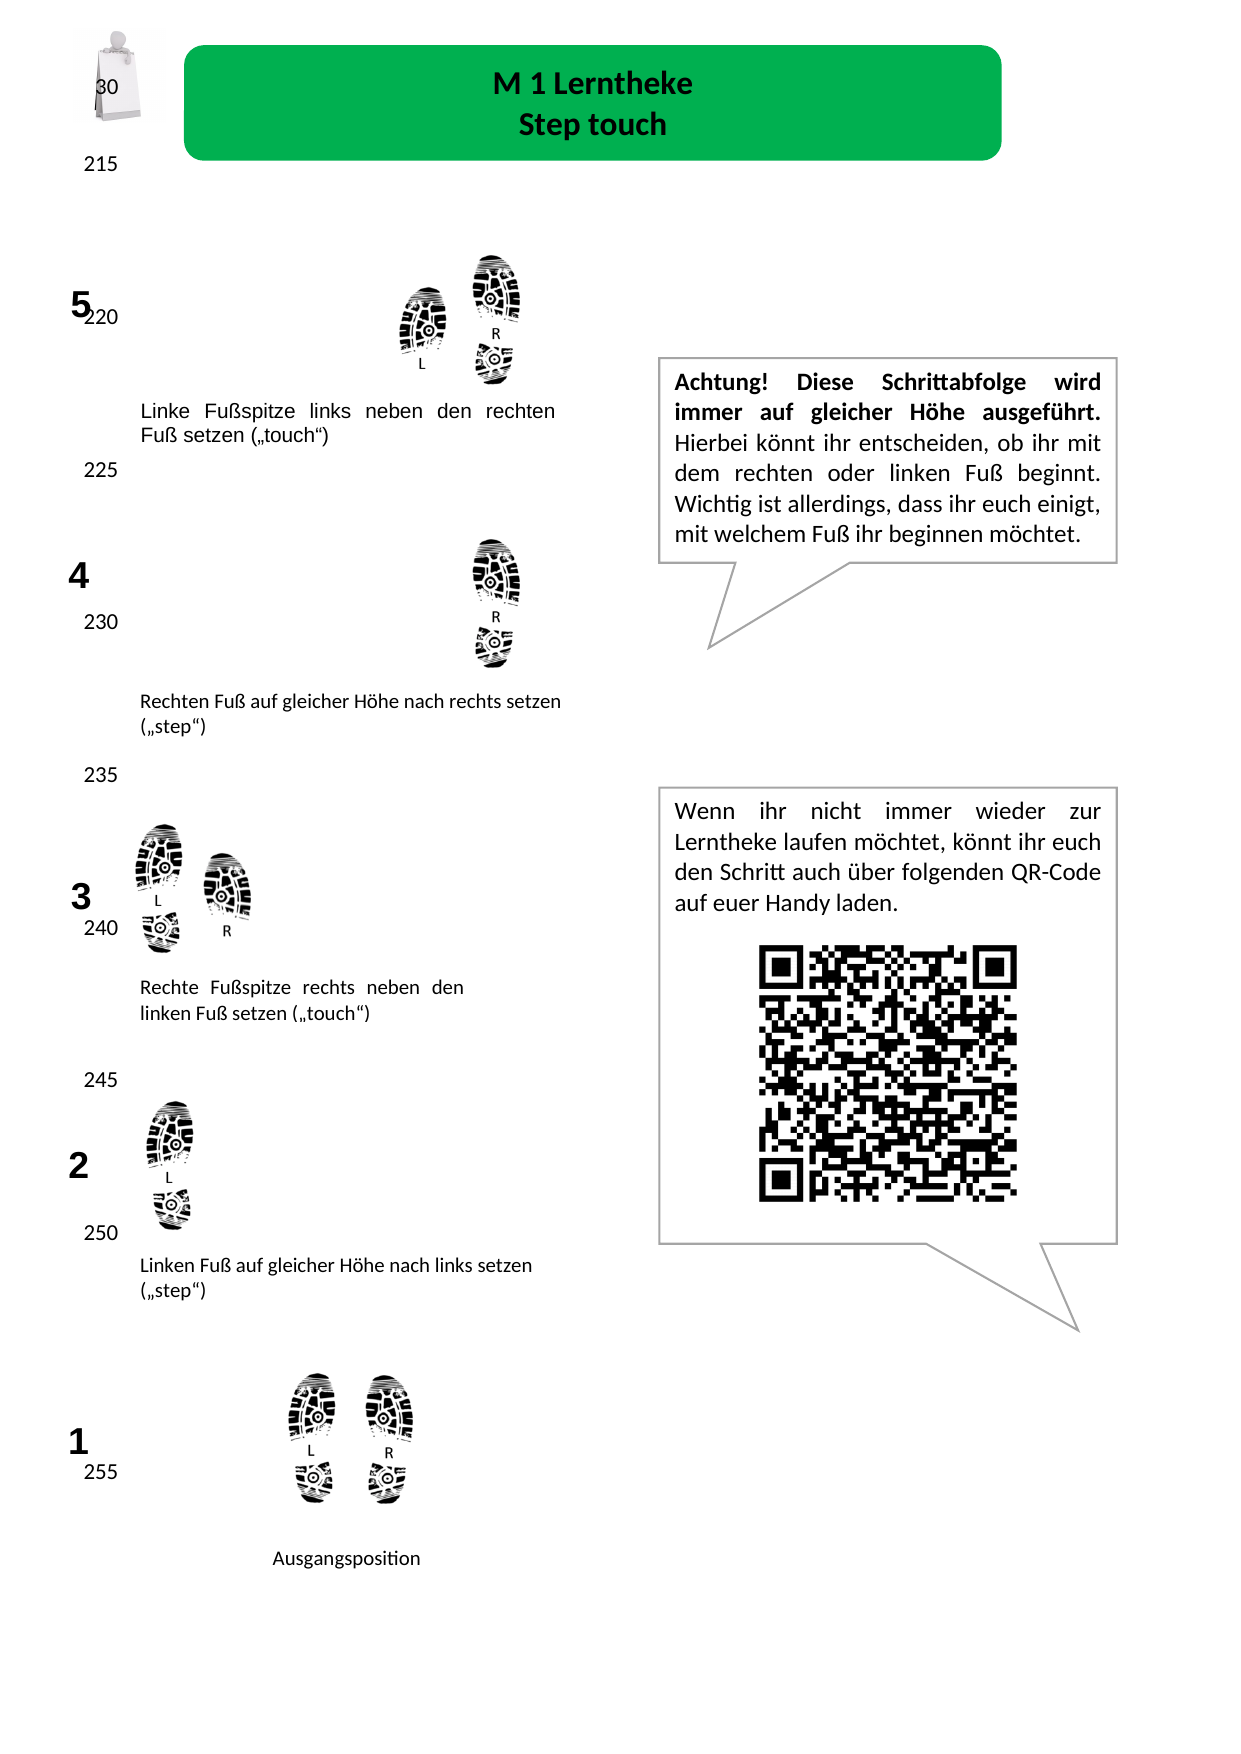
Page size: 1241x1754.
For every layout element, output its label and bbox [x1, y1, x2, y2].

picture [267, 1361, 428, 1523]
picture [731, 917, 1045, 1230]
picture [114, 812, 206, 965]
picture [72, 28, 166, 122]
picture [125, 1089, 217, 1242]
picture [453, 526, 535, 687]
picture [453, 243, 535, 404]
